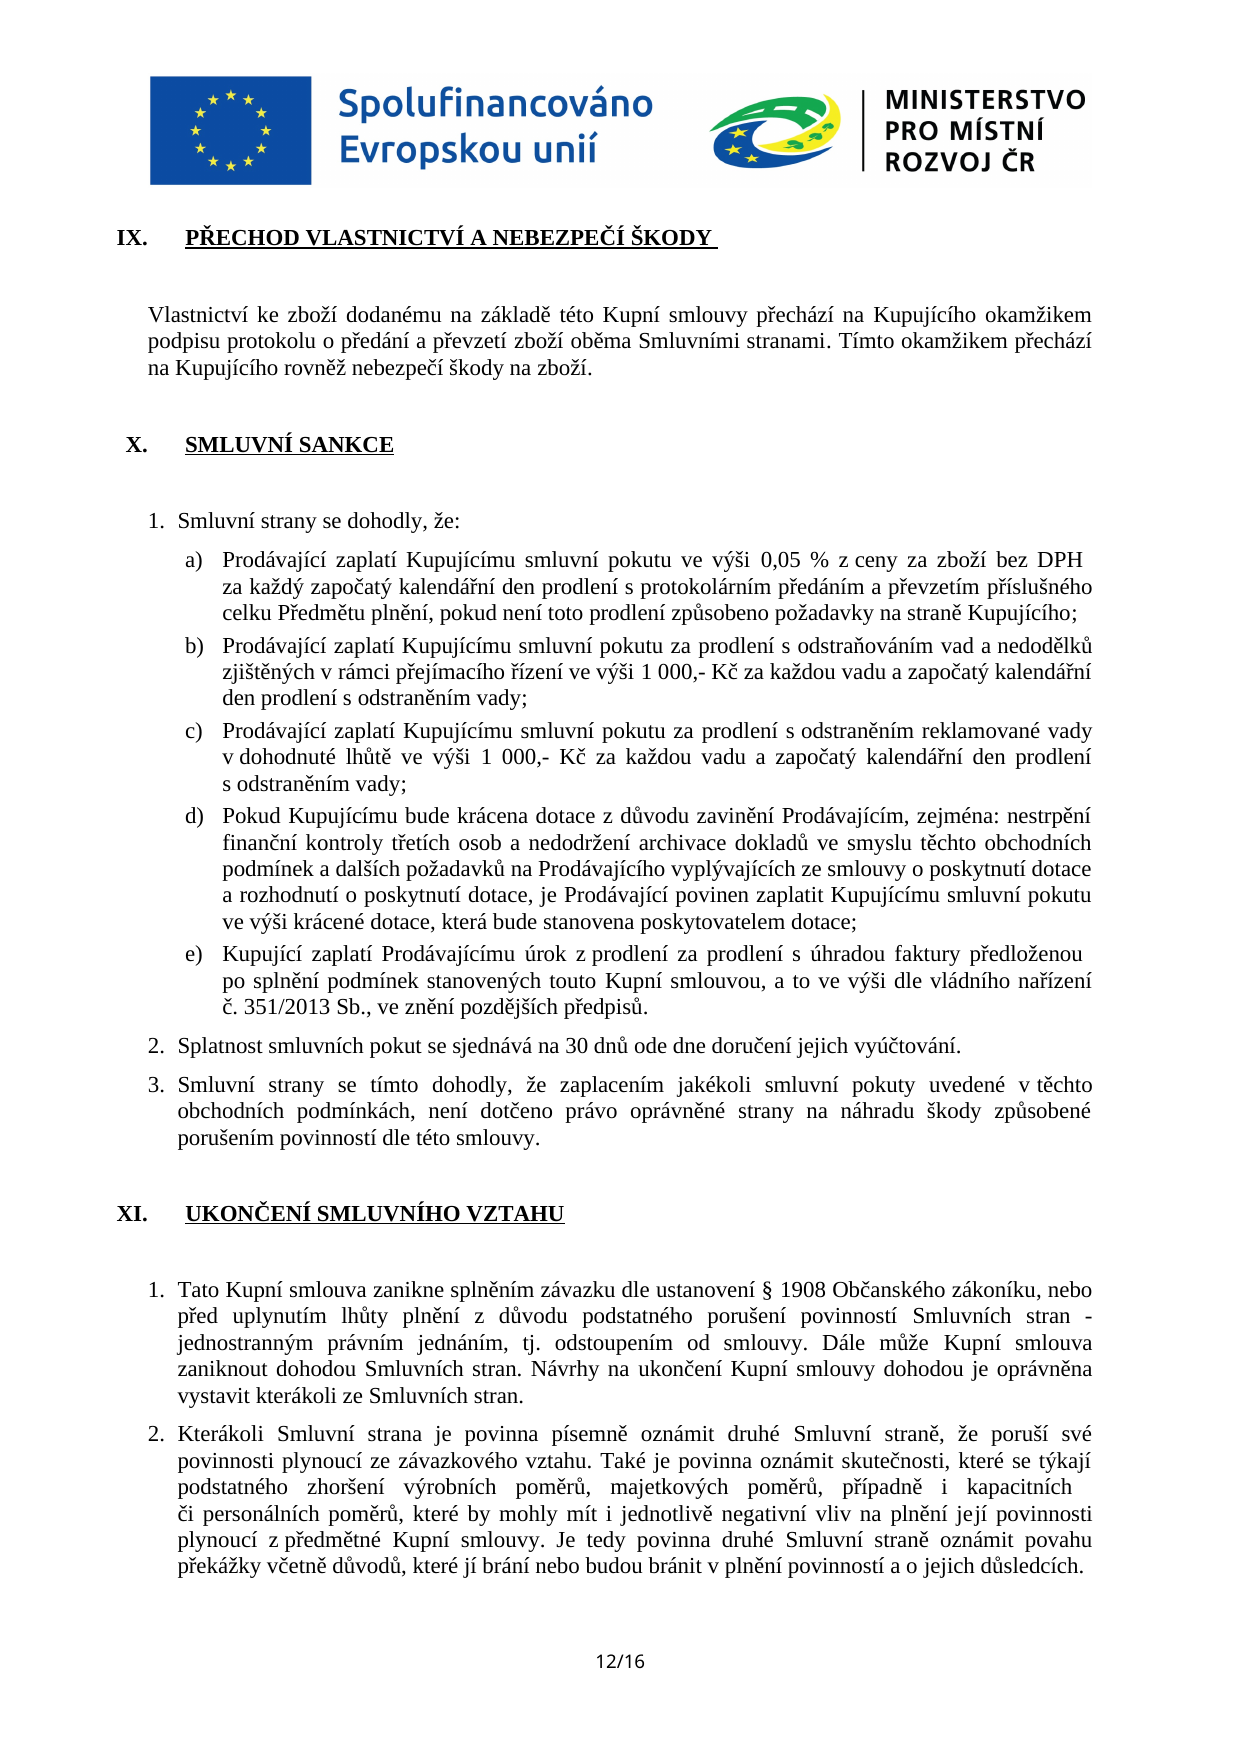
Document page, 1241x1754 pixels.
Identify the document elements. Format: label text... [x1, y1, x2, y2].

picture [147, 73, 1093, 188]
list Smluvní strany se tímto dohodly, že zaplacením jakékoli smluvní pokuty uvedené v těchto obchodních podmínkách, není dotčeno právo oprávněné strany na náhradu škody způsobené porušením povinností dle této smlouvy. [148, 1071, 1093, 1150]
list Prodávající zaplatí Kupujícímu smluvní pokutu za prodlení s odstraňováním vad a nedodělků zjištěných v rámci přejímacího řízení ve výši 1 000,- Kč za každou vadu a započatý kalendářní den prodlení s odstraněním vady; [185, 632, 1093, 711]
text UKONČENÍ SMLUVNÍHO VZTAHU [148, 1200, 1093, 1226]
list Splatnost smluvních pokut se sjednává na 30 dnů ode dne doručení jejich vyúčtování. [148, 1032, 1093, 1058]
list Kterákoli Smluvní strana je povinna písemně oznámit druhé Smluvní straně, že poruší své povinnosti plynoucí ze závazkového vztahu. Také je povinna oznámit skutečnosti, které se týkají podstatného zhoršení výrobních poměrů, majetkových poměrů, případně i kapacitních či personálních poměrů, které by mohly mít i jednotlivě negativní vliv na plnění její povinnosti plynoucí z předmětné Kupní smlouvy. Je tedy povinna druhé Smluvní straně oznámit povahu překážky včetně důvodů, které jí brání nebo budou bránit v plnění povinností a o jejich důsledcích. [148, 1421, 1093, 1579]
list Pokud Kupujícímu bude krácena dotace z důvodu zavinění Prodávajícím, zejména: nestrpění finanční kontroly třetích osob a nedodržení archivace dokladů ve smyslu těchto obchodních podmínek a dalších požadavků na Prodávajícího vyplývajících ze smlouvy o poskytnutí dotace a rozhodnutí o poskytnutí dotace, je Prodávající povinen zaplatit Kupujícímu smluvní pokutu ve výši krácené dotace, která bude stanovena poskytovatelem dotace; [185, 802, 1093, 934]
list Vlastnictví ke zboží dodanému na základě této Kupní smlouvy přechází na Kupujícího okamžikem podpisu protokolu o předání a převzetí zboží oběma Smluvními stranami. Tímto okamžikem přechází na Kupujícího rovněž nebezpečí škody na zboží. [148, 301, 1093, 380]
list Smluvní strany se dohodly, že: [148, 508, 1093, 534]
list Prodávající zaplatí Kupujícímu smluvní pokutu ve výši 0,05 % z ceny za zboží bez DPH za každý započatý kalendářní den prodlení s protokolárním předáním a převzetím příslušného celku Předmětu plnění, pokud není toto prodlení způsobeno požadavky na straně Kupujícího; [185, 546, 1093, 626]
list Kupující zaplatí Prodávajícímu úrok z prodlení za prodlení s úhradou faktury předloženou po splnění podmínek stanovených touto Kupní smlouvou, a to ve výši dle vládního nařízení č. 351/2013 Sb., ve znění pozdějších předpisů. [185, 940, 1093, 1019]
list Tato Kupní smlouva zanikne splněním závazku dle ustanovení § 1908 Občanského zákoníku, nebo před uplynutím lhůty plnění z důvodu podstatného porušení povinností Smluvních stran - jednostranným právním jednáním, tj. odstoupením od smlouvy. Dále může Kupní smlouva zaniknout dohodou Smluvních stran. Návrhy na ukončení Kupní smlouvy dohodou je oprávněna vystavit kterákoli ze Smluvních stran. [148, 1276, 1093, 1408]
text SMLUVNÍ SANKCE [148, 431, 1093, 458]
list Prodávající zaplatí Kupujícímu smluvní pokutu za prodlení s odstraněním reklamované vady v dohodnuté lhůtě ve výši 1 000,- Kč za každou vadu a započatý kalendářní den prodlení s odstraněním vady; [185, 717, 1093, 796]
text PŘECHOD VLASTNICTVÍ A NEBEZPEČÍ ŠKODY [148, 224, 1093, 251]
